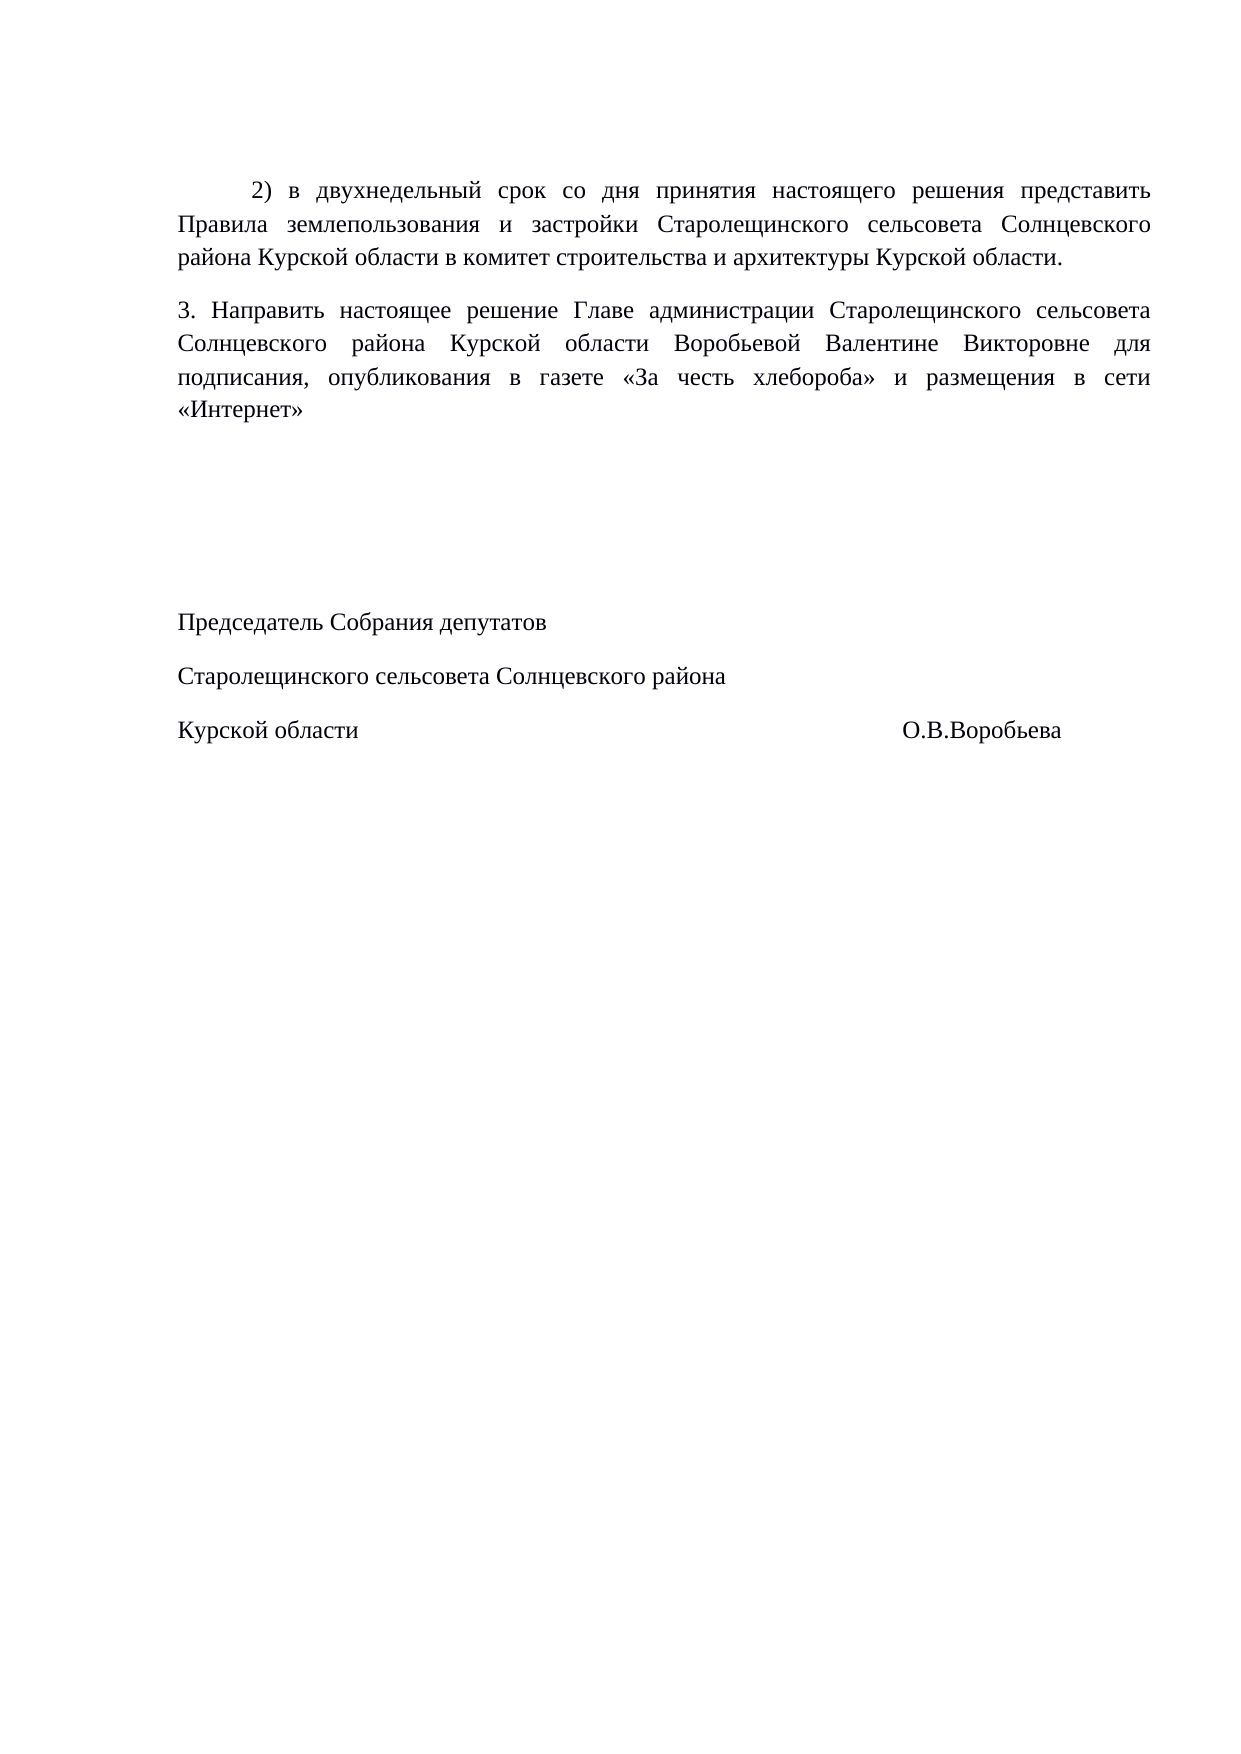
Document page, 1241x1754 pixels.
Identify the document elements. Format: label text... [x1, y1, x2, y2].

text Старолещинского сельсовета Солнцевского района [177, 661, 1152, 690]
text Курской области О.В.Воробьева [177, 715, 1152, 744]
text 3. Направить настоящее решение Главе администрации Старолещинского сельсовета Солнцевского района Курской области Воробьевой Валентине Викторовне для подписания, опубликования в газете «За честь хлебороба» и размещения в сети «Интернет» [177, 296, 1152, 423]
text Председатель Собрания депутатов [177, 607, 1152, 636]
text 2) в двухнедельный срок со дня принятия настоящего решения представить Правила землепользования и застройки Старолещинского сельсовета Солнцевского района Курской области в комитет строительства и архитектуры Курской области. [177, 176, 1152, 270]
